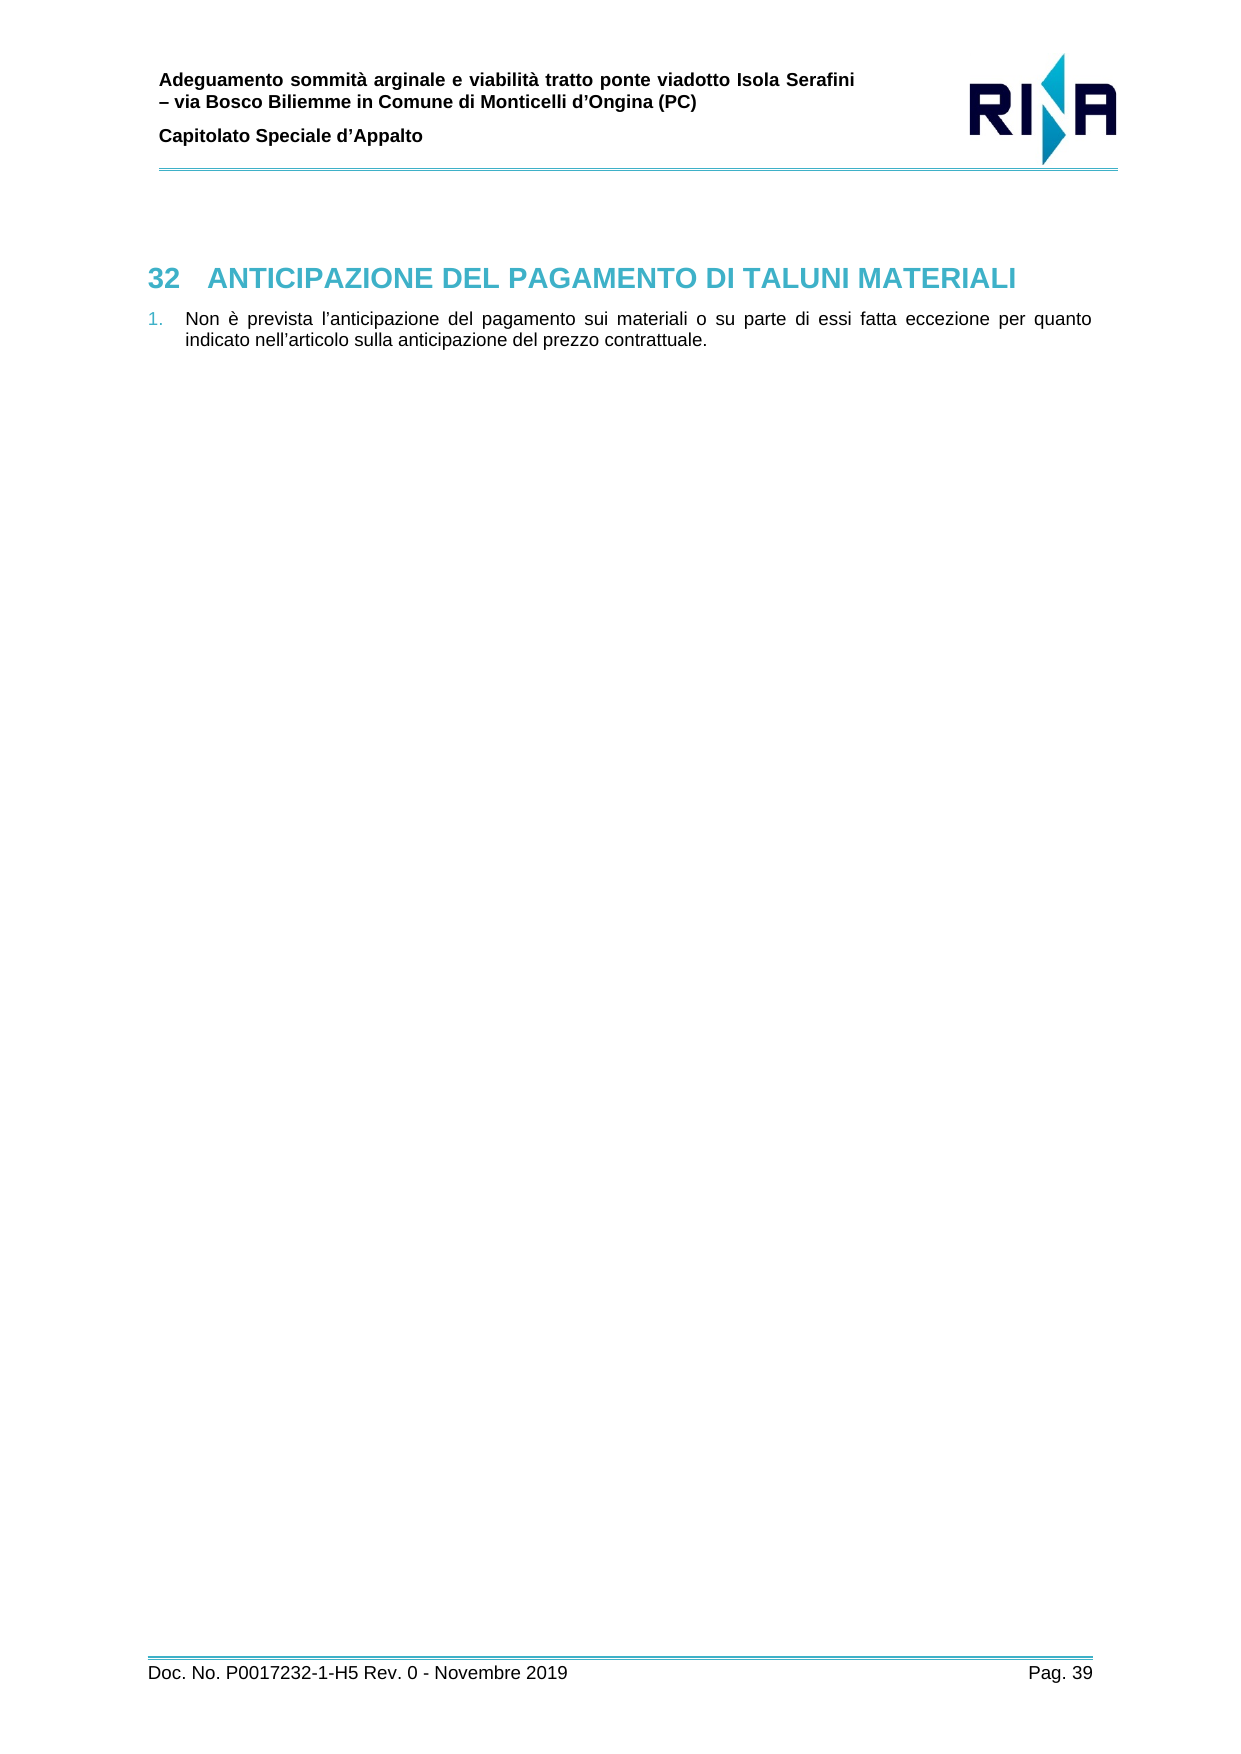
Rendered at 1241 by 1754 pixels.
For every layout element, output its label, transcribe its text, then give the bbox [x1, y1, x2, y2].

subtitle Anticipazione del pagamento di taluni materiali [148, 261, 1093, 295]
list Non è prevista l’anticipazione del pagamento sui materiali o su parte di essi fatta eccezione per quanto indicato nell’articolo sulla anticipazione del prezzo contrattuale. [148, 307, 1093, 350]
picture [969, 53, 1117, 165]
